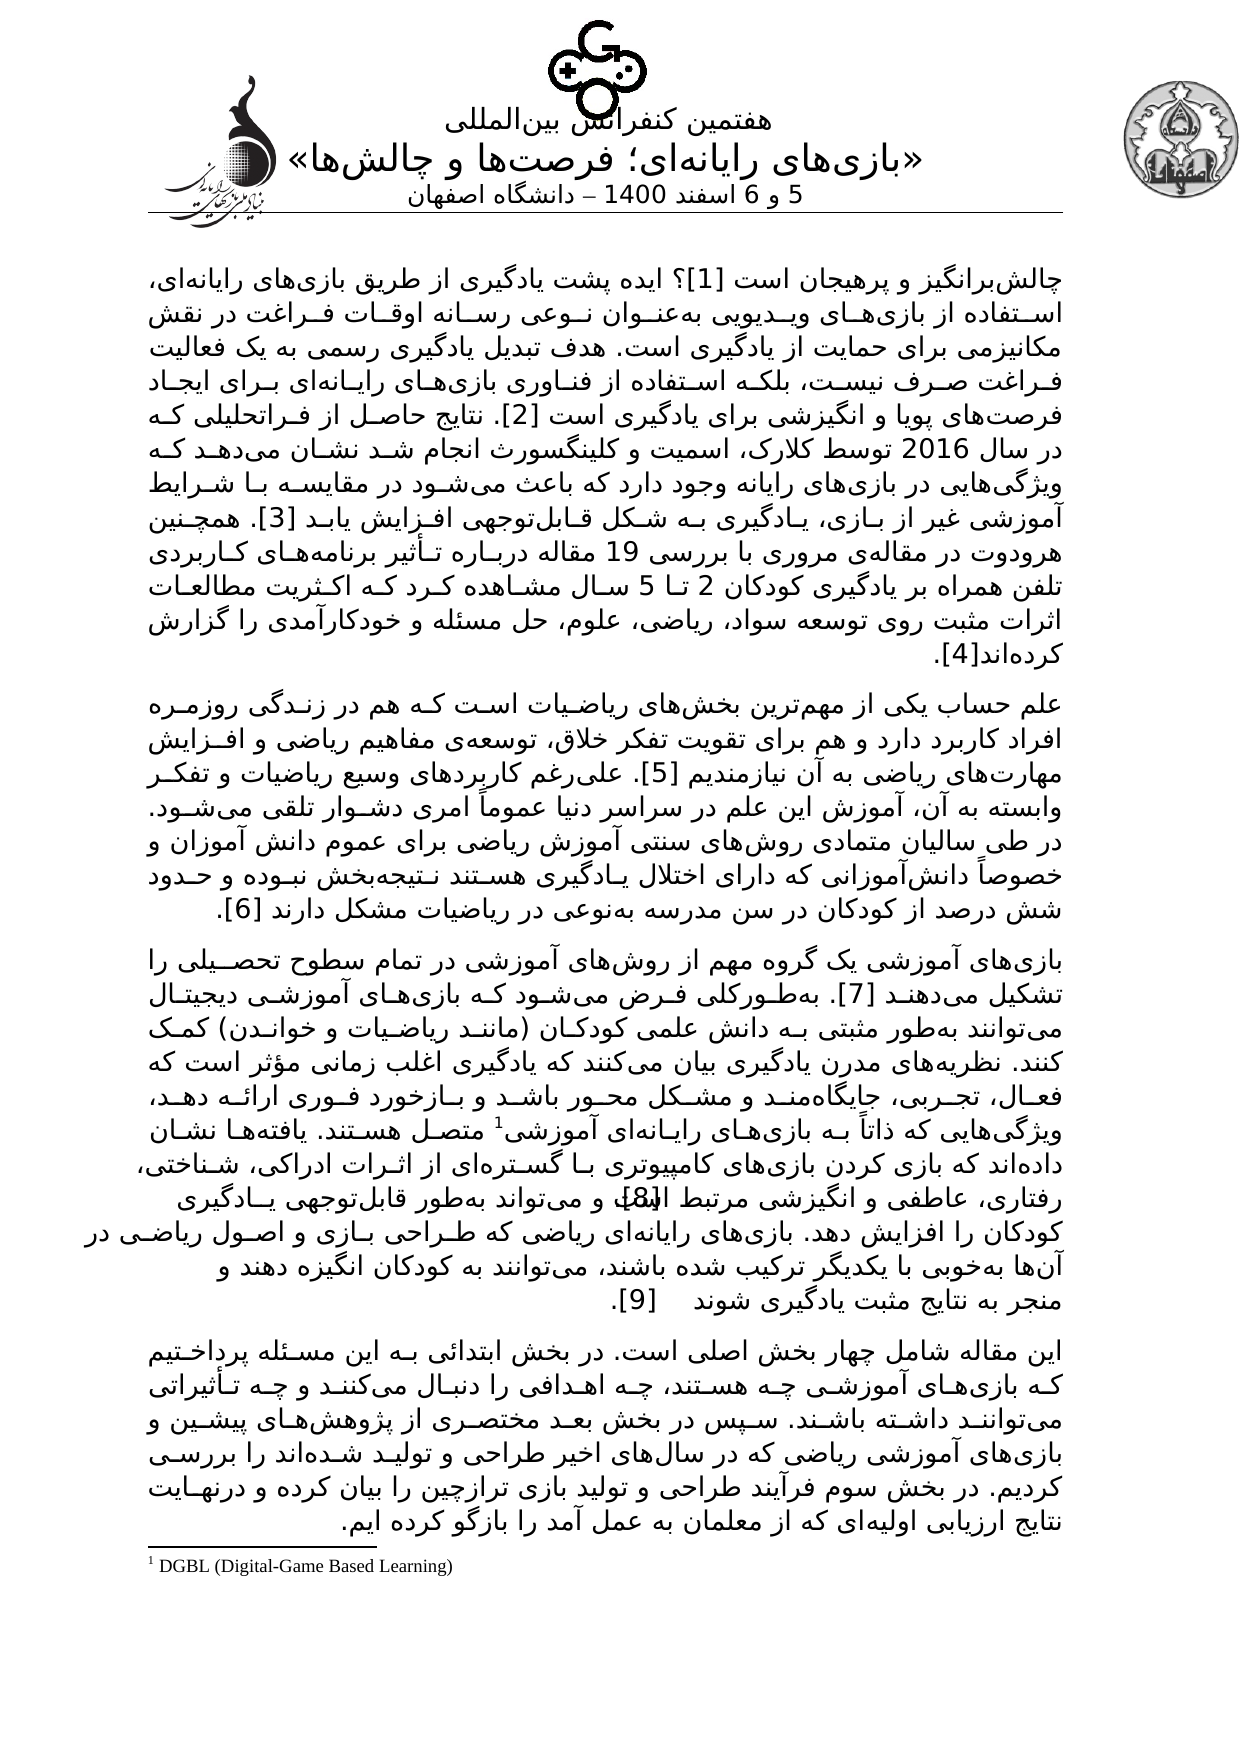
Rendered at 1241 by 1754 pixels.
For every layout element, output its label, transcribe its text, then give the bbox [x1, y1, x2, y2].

picture [1120, 79, 1241, 199]
text علم حساب یکی از مهم‌ترین بخش‌های ریاضیات است که هم در زندگی روزمره افراد کاربرد دارد و هم برای تقویت تفکر خلاق، توسعه‌ی مفاهیم ریاضی و افزایش مهارت‌های ریاضی به آن نیازمندیم [5]. علی‌رغم کاربردهای وسیع ریاضیات و تفکر وابسته به آن، آموزش این علم در سراسر دنیا عموماً امری دشوار تلقی می‌شود. در طی سالیان متمادی روش‌های سنتی آموزش ریاضی برای عموم دانش آموزان و خصوصاً دانش‌آموزانی که دارای اختلال یادگیری هستند نتیجه‌بخش نبوده و حدود شش درصد از کودکان در سن مدرسه به‌نوعی در ریاضیات مشکل دارند [6]. [148, 689, 1063, 925]
picture [547, 18, 648, 122]
text این مقاله شامل چهار بخش اصلی است. در بخش ابتدائی به این مسئله پرداختیم که بازی‌های آموزشی چه هستند، چه اهدافی را دنبال می‌کنند و چه تأثیراتی می‌توانند داشته باشند. سپس در بخش بعد مختصری از پژوهش‌های پیشین و بازی‌های آموزشی ریاضی که در سال‌های اخیر طراحی و تولید شده‌اند را بررسی کردیم. در بخش سوم فرآیند طراحی و تولید بازی ترازچین را بیان کرده و درنهایت نتایج ارزیابی اولیه‌ای که از معلمان به عمل آمد را بازگو کرده ایم. [148, 1335, 1063, 1537]
picture [147, 75, 302, 229]
text بازی‌های آموزشی یک گروه مهم از روش‌های آموزشی در تمام سطوح تحصیلی را تشکیل می‌دهند [7]. به‌طورکلی فرض می‌شود که بازی‌های آموزشی دیجیتال می‌توانند به‌طور مثبتی به دانش علمی کودکان (مانند ریاضیات و خواندن) کمک کنند. نظریه‌های مدرن یادگیری بیان می‌کنند که یادگیری اغلب زمانی مؤثر است که فعال، تجربی، جایگاه‌مند و مشکل محور باشد و بازخورد فوری ارائه دهد، ویژگی‌هایی که ذاتاً به بازی‌های رایانه‌ای آموزشی متصل هستند. یافته‌ها نشان داده‌اند که بازی کردن بازی‌های کامپیوتری با گستره‌ای از اثرات ادراکی، شناختی، رفتاری، عاطفی و انگیزشی مرتبط است [8]. و می‌تواند به‌طور قابل‌توجهی یادگیری کودکان را افزایش دهد. بازی‌های رایانه‌ای ریاضی که طراحی بازی و اصول ریاضی در آن‌ها به‌خوبی با یکدیگر ترکیب شده باشند، می‌توانند به کودکان انگیزه دهند و منجر به نتایج مثبت یادگیری شوند [9]. [148, 944, 1063, 1316]
